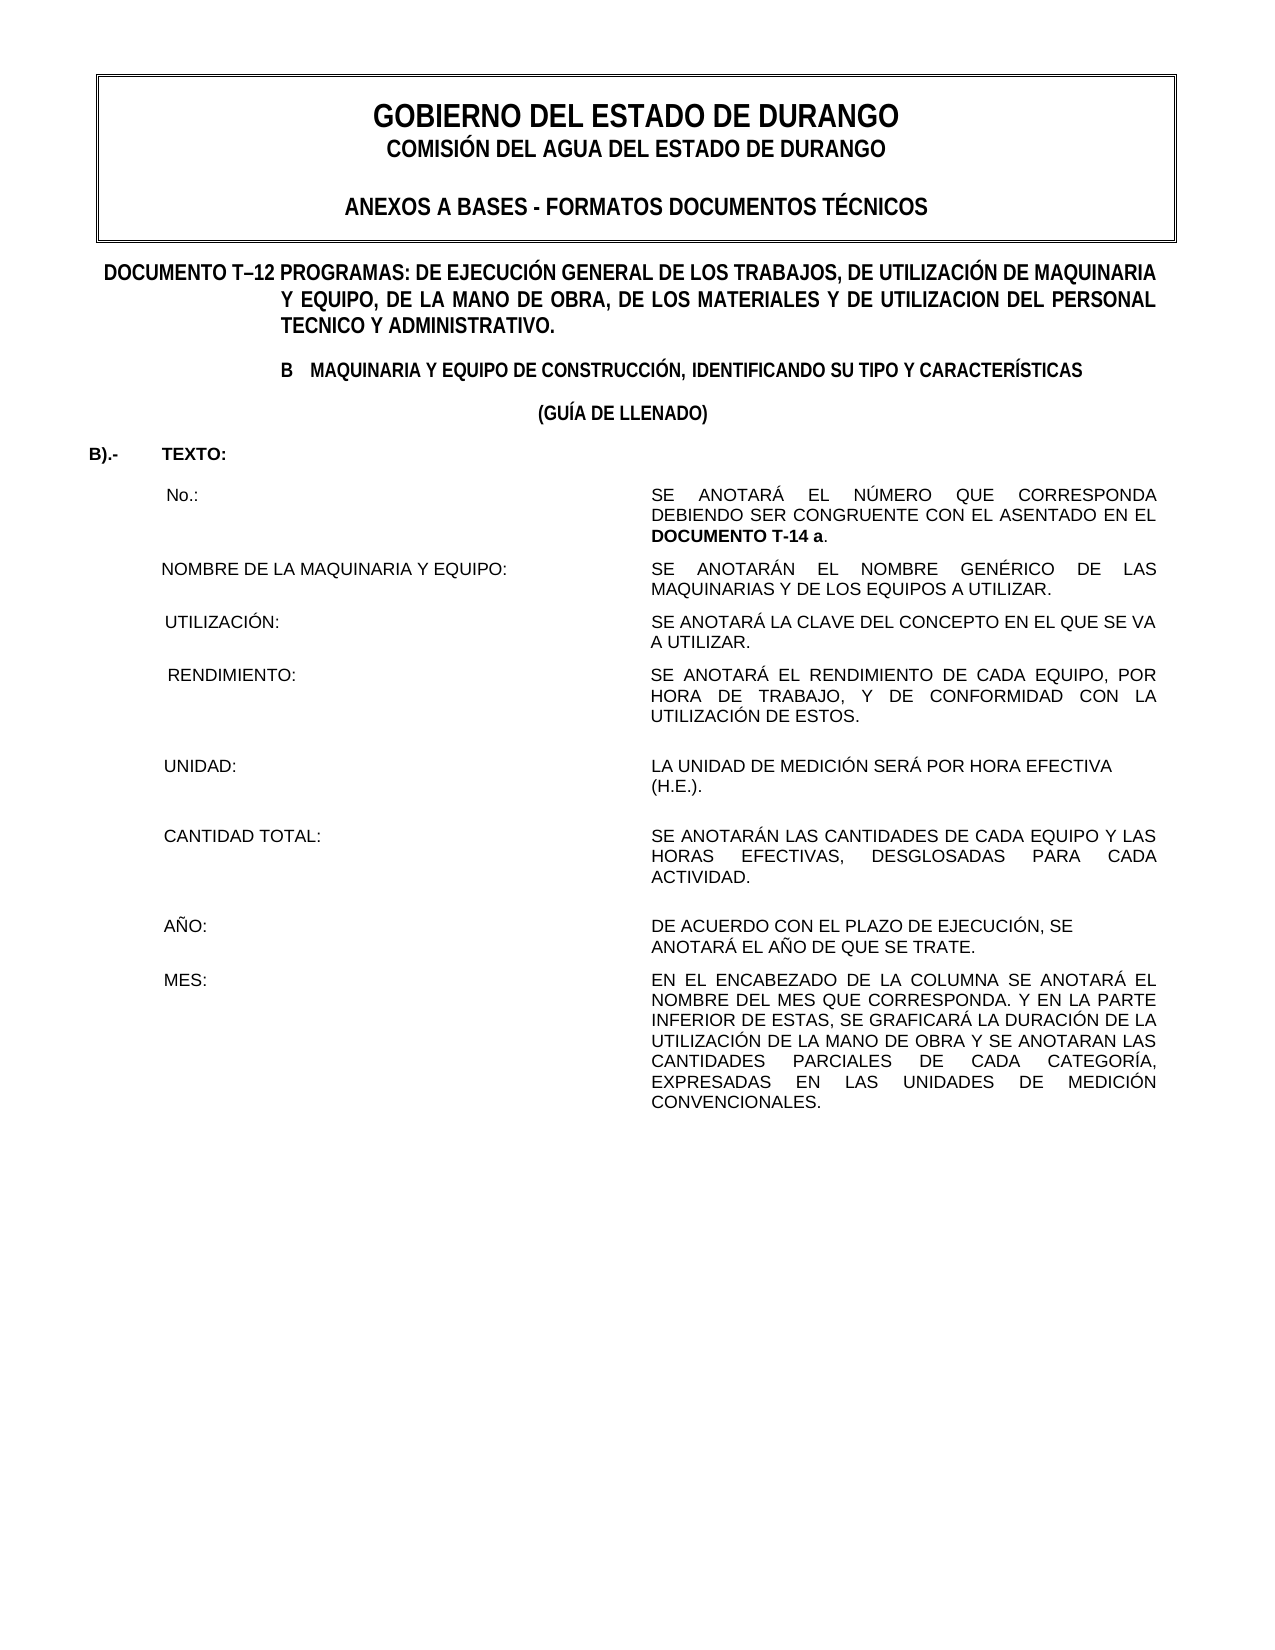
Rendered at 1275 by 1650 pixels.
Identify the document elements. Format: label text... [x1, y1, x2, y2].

text CANTIDAD TOTAL: SE ANOTARÁN LAS CANTIDADES DE CADA EQUIPO Y LAS HORAS EFECTIVAS, DESGLOSADAS PARA CADA ACTIVIDAD. [164, 826, 1157, 887]
text NOMBRE DE LA MAQUINARIA Y EQUIPO: SE ANOTARÁN EL NOMBRE GENÉRICO DE LAS MAQUINARIAS Y DE LOS EQUIPOS A UTILIZAR. [161, 558, 1157, 599]
text MES: EN EL ENCABEZADO DE LA COLUMNA SE ANOTARÁ EL NOMBRE DEL MES QUE CORRESPONDA. Y EN LA PARTE INFERIOR DE ESTAS, SE GRAFICARÁ LA DURACIÓN DE LA UTILIZACIÓN DE LA MANO DE OBRA Y SE ANOTARAN LAS CANTIDADES PARCIALES DE CADA CATEGORÍA, EXPRESADAS EN LAS UNIDADES DE MEDICIÓN CONVENCIONALES. [164, 969, 1157, 1112]
text No.: SE ANOTARÁ EL NÚMERO QUE CORRESPONDA DEBIENDO SER CONGRUENTE CON EL ASENTADO EN EL DOCUMENTO T-14 a. [118, 485, 1157, 546]
text AÑO: DE ACUERDO CON EL PLAZO DE EJECUCIÓN, SE ANOTARÁ EL AÑO DE QUE SE TRATE. [164, 916, 1157, 957]
text B).- TEXTO: [89, 444, 1157, 464]
text UTILIZACIÓN: SE ANOTARÁ LA CLAVE DEL CONCEPTO EN EL QUE SE VA A UTILIZAR. [164, 612, 1157, 653]
text RENDIMIENTO: SE ANOTARÁ EL RENDIMIENTO DE CADA EQUIPO, POR HORA DE TRABAJO, Y DE CONFORMIDAD CON LA UTILIZACIÓN DE ESTOS. [167, 665, 1157, 726]
text UNIDAD: LA UNIDAD DE MEDICIÓN SERÁ POR HORA EFECTIVA (H.E.). [164, 756, 1157, 796]
